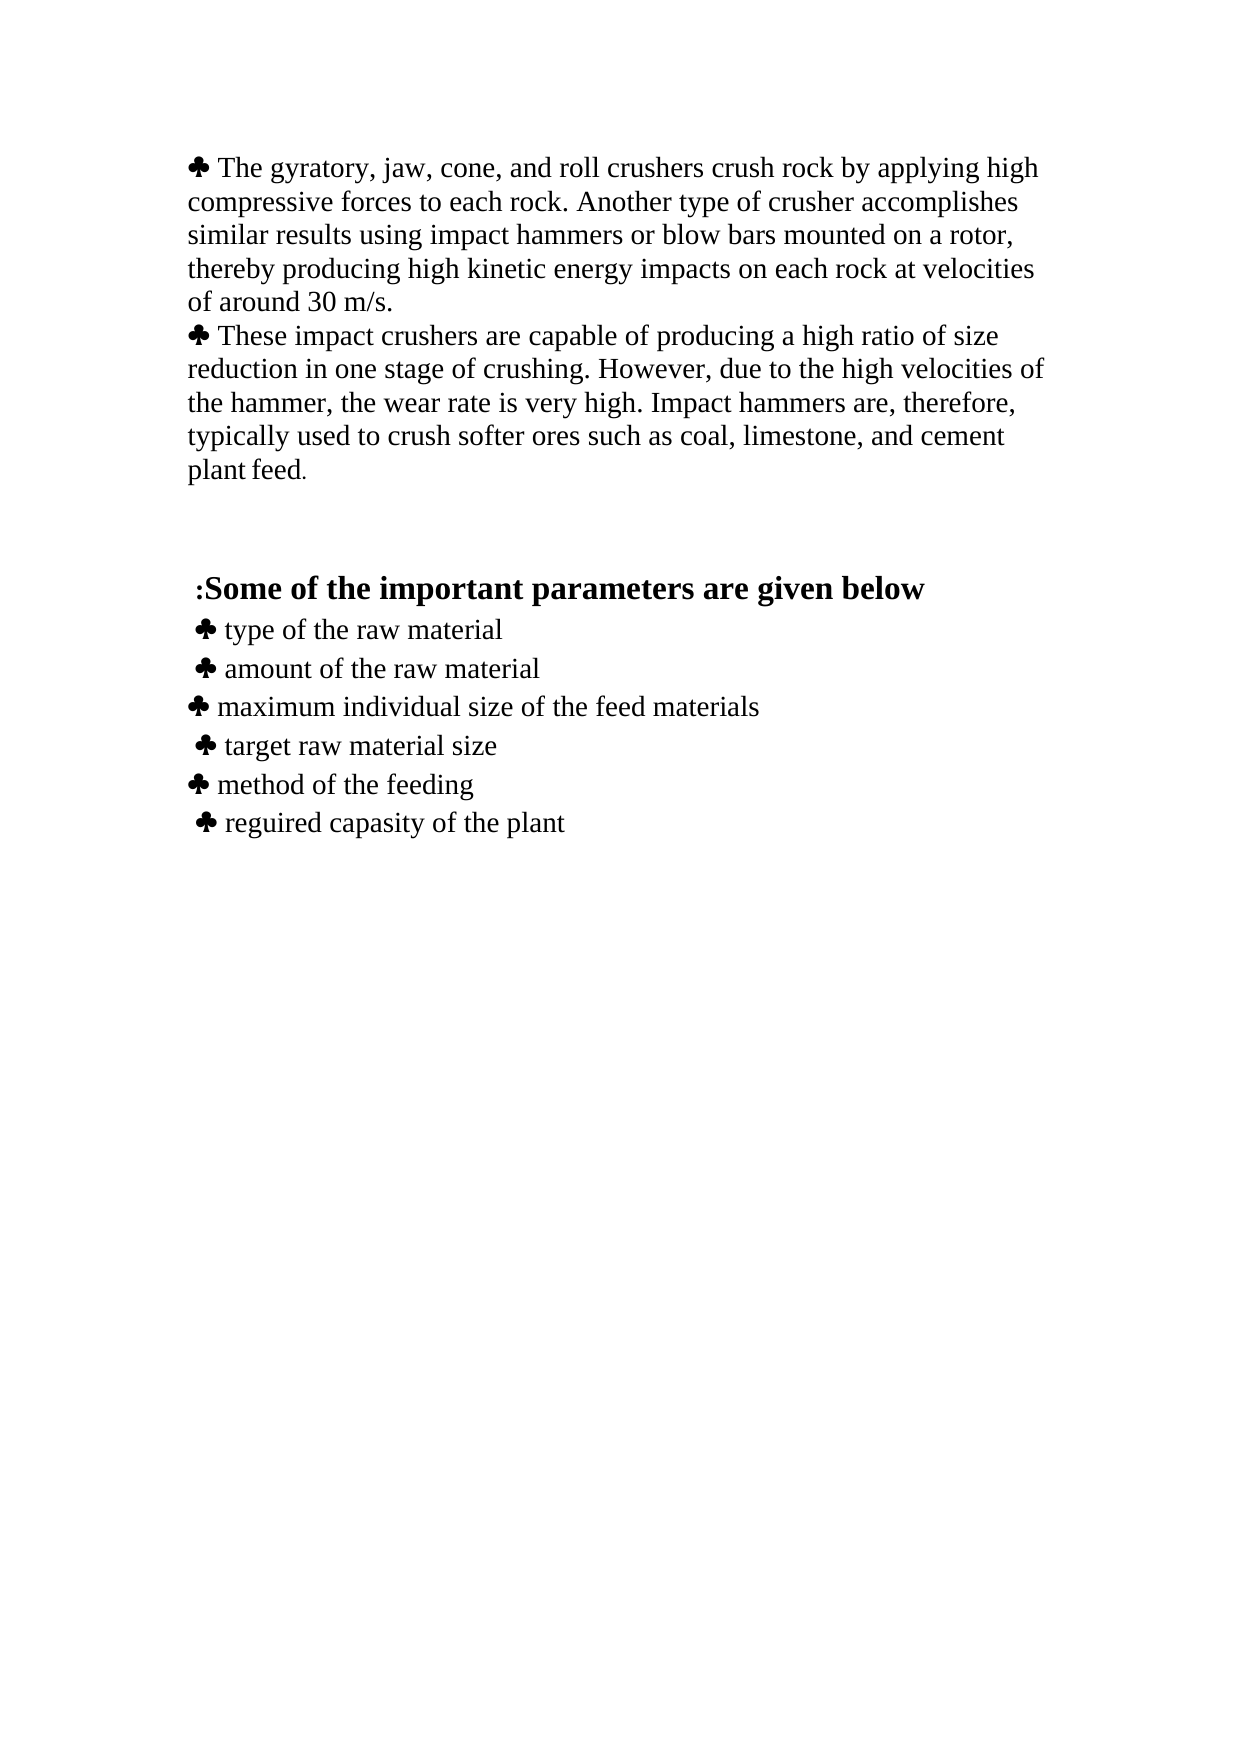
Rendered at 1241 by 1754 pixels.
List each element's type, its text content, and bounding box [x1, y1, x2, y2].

text amount of the raw material [187, 651, 1053, 684]
text type of the raw material [187, 612, 1053, 646]
text These impact crushers are capable of producing a high ratio of size reduction in one stage of crushing. However, due to the high velocities of the hammer, the wear rate is very high. Impact hammers are, therefore, typically used to crush softer ores such as coal, limestone, and cement plant feed. [187, 318, 1053, 486]
text Some of the important parameters are given below: [187, 568, 1053, 607]
text reguired capasity of the plant [187, 806, 1053, 839]
text The gyratory, jaw, cone, and roll crushers crush rock by applying high compressive forces to each rock. Another type of crusher accomplishes similar results using impact hammers or blow bars mounted on a rotor, thereby producing high kinetic energy impacts on each rock at velocities of around 30 m/s. [187, 150, 1053, 318]
text maximum individual size of the feed materials [187, 689, 1053, 723]
text target raw material size [187, 728, 1053, 762]
text method of the feeding [187, 767, 1053, 801]
